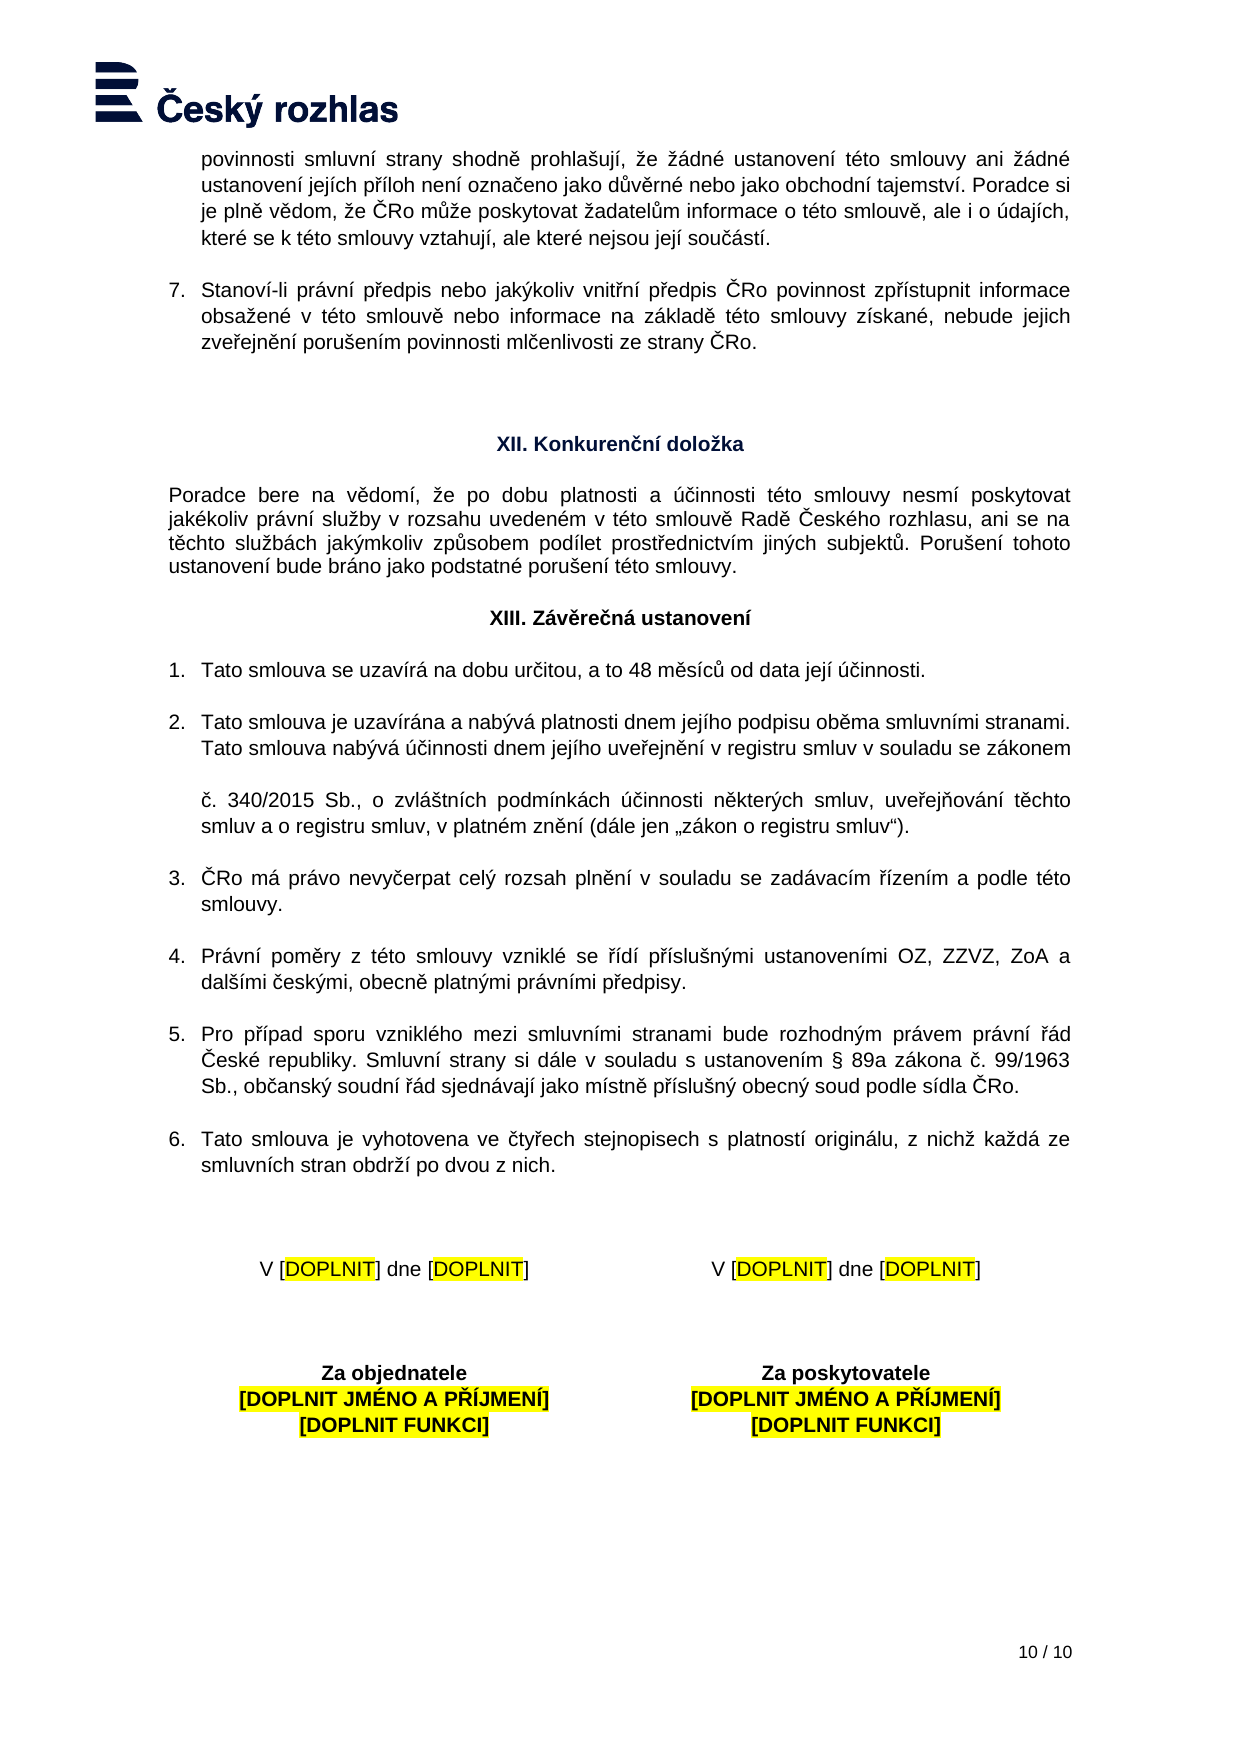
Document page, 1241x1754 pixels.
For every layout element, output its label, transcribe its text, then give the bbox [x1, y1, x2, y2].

list Tato smlouva je uzavírána a nabývá platnosti dnem jejího podpisu oběma smluvními stranami. Tato smlouva nabývá účinnosti dnem jejího uveřejnění v registru smluv v souladu se zákonem č. 340/2015 Sb., o zvláštních podmínkách účinnosti některých smluv, uveřejňování těchto smluv a o registru smluv, v platném znění (dále jen „zákon o registru smluv“). [168, 708, 1072, 839]
table_cell Za poskytovatele [DOPLNIT JMÉNO A PŘÍJMENÍ] [DOPLNIT FUNKCI] [620, 1281, 1072, 1438]
subtitle Závěrečná ustanovení [168, 604, 1072, 630]
subtitle Konkurenční doložka [168, 430, 1072, 456]
table_cell Za objednatele [DOPLNIT JMÉNO A PŘÍJMENÍ] [DOPLNIT FUNKCI] [168, 1281, 620, 1438]
table_header V [DOPLNIT] dne [DOPLNIT] [620, 1255, 1072, 1281]
list Tato smlouva je vyhotovena ve čtyřech stejnopisech s platností originálu, z nichž každá ze smluvních stran obdrží po dvou z nich. [168, 1125, 1072, 1177]
list Tato smlouva se uzavírá na dobu určitou, a to 48 měsíců od data její účinnosti. [168, 656, 1072, 682]
list Stanoví-li právní předpis nebo jakýkoliv vnitřní předpis ČRo povinnost zpřístupnit informace obsažené v této smlouvě nebo informace na základě této smlouvy získané, nebude jejich zveřejnění porušením povinnosti mlčenlivosti ze strany ČRo. [168, 276, 1072, 354]
list Právní poměry z této smlouvy vzniklé se řídí příslušnými ustanoveními OZ, ZZVZ, ZoA a dalšími českými, obecně platnými právními předpisy. [168, 943, 1072, 995]
list Pro případ sporu vzniklého mezi smluvními stranami bude rozhodným právem právní řád České republiky. Smluvní strany si dále v souladu s ustanovením § 89a zákona č. 99/1963 Sb., občanský soudní řád sjednávají jako místně příslušný obecný soud podle sídla ČRo. [168, 1021, 1072, 1099]
list ČRo má právo nevyčerpat celý rozsah plnění v souladu se zadávacím řízením a podle této smlouvy. [168, 865, 1072, 917]
picture [95, 62, 398, 128]
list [168, 146, 1072, 250]
table_header V [DOPLNIT] dne [DOPLNIT] [168, 1255, 620, 1281]
text Poradce bere na vědomí, že po dobu platnosti a účinnosti této smlouvy nesmí poskytovat jakékoliv právní služby v rozsahu uvedeném v této smlouvě Radě Českého rozhlasu, ani se na těchto službách jakýmkoliv způsobem podílet prostřednictvím jiných subjektů. Porušení tohoto ustanovení bude bráno jako podstatné porušení této smlouvy. [168, 482, 1072, 578]
